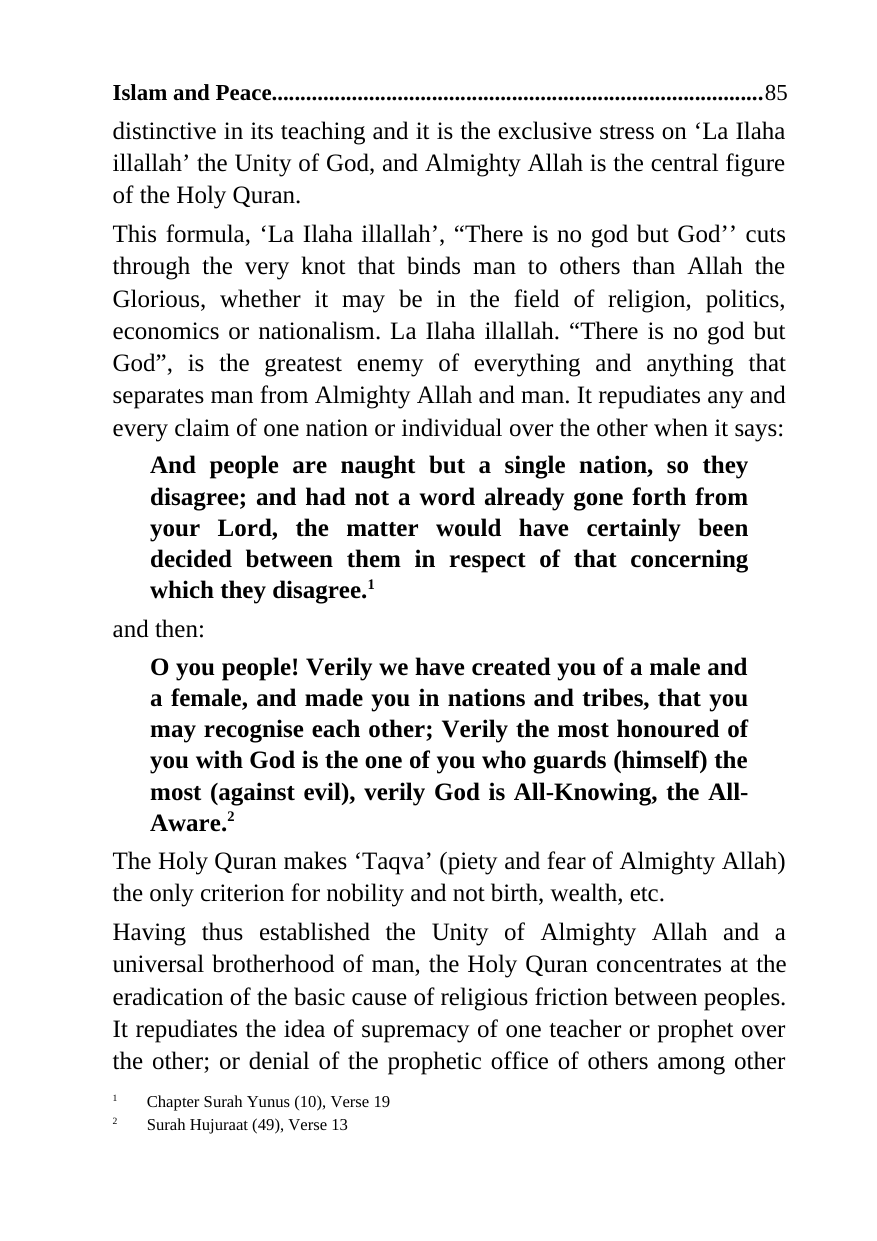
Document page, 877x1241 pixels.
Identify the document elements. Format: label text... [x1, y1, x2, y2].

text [112, 914, 787, 1076]
text and then: [112, 611, 787, 644]
text The Holy Quran makes ‘Taqva’ (piety and fear of Almighty Allah) the only criterion for nobility and not birth, wealth, etc. [112, 844, 787, 908]
text And people are naught but a single nation, so they disagree; and had not a word already gone forth from your Lord, the matter would have certainly been decided between them in respect of that concerning which they disagree. [150, 449, 749, 605]
text This formula, ‘La Ilaha illallah’, “There is no god but God’’ cuts through the very knot that binds man to others than Allah the Glorious, whether it may be in the field of religion, politics, economics or nationalism. La Ilaha illallah. “There is no god but God”, is the greatest enemy of everything and anything that separates man from Almighty Allah and man. It repudiates any and every claim of one nation or individual over the other when it says: [112, 217, 787, 443]
text O you people! Verily we have created you of a male and a female, and made you in nations and tribes, that you may recognise each other; Verily the most honoured of you with God is the one of you who guards (himself) the most (against evil), verily God is All-Knowing, the All-Aware. [150, 650, 749, 837]
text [112, 113, 787, 210]
